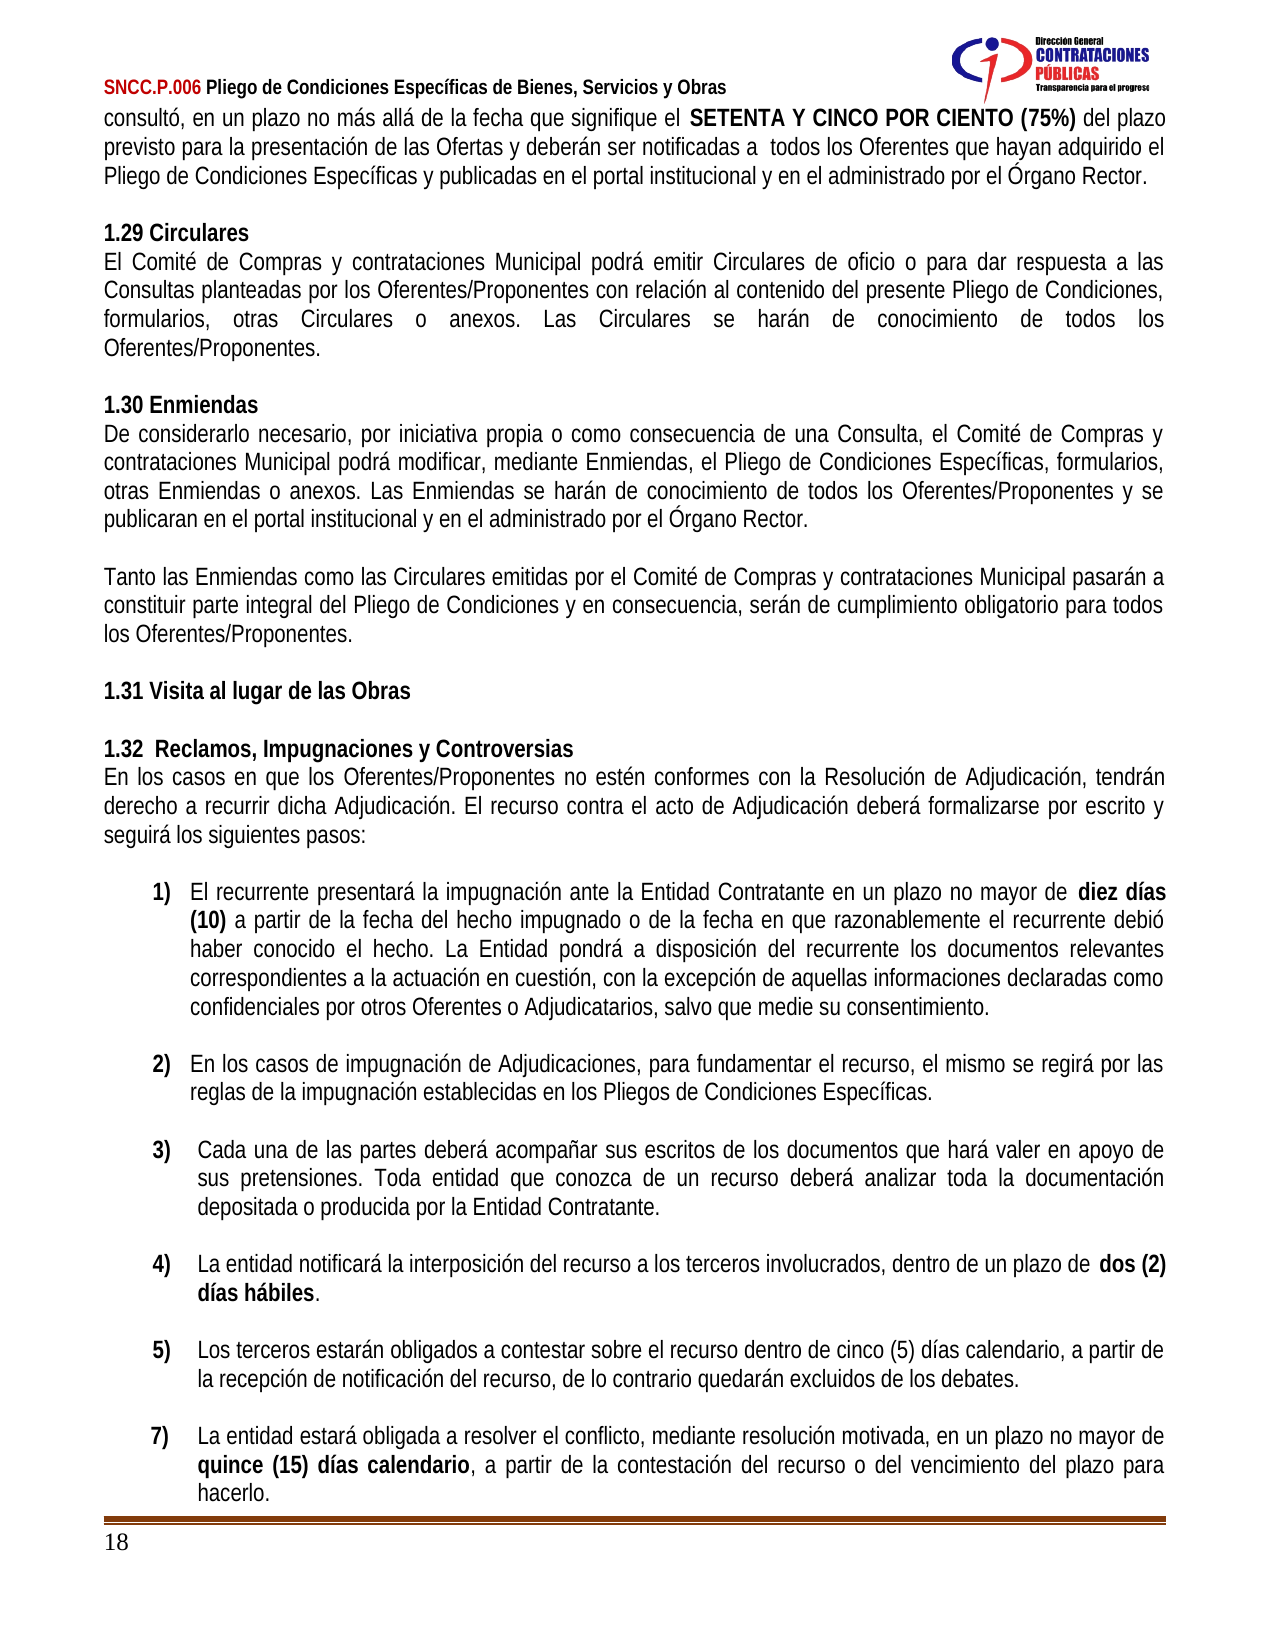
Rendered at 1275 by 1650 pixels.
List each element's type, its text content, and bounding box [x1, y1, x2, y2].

text En los casos en que los Oferentes/Proponentes no estén conformes con la Resolución de Adjudicación, tendrán derecho a recurrir dicha Adjudicación. El recurso contra el acto de Adjudicación deberá formalizarse por escrito y seguirá los siguientes pasos: [103, 762, 1166, 848]
picture [952, 37, 1150, 103]
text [103, 103, 1166, 189]
list El recurrente presentará la impugnación ante la Entidad Contratante en un plazo no mayor de diez días (10) a partir de la fecha del hecho impugnado o de la fecha en que razonablemente el recurrente debió haber conocido el hecho. La Entidad pondrá a disposición del recurrente los documentos relevantes correspondientes a la actuación en cuestión, con la excepción de aquellas informaciones declaradas como confidenciales por otros Oferentes o Adjudicatarios, salvo que medie su consentimiento. [152, 877, 1166, 1020]
list La entidad estará obligada a resolver el conflicto, mediante resolución motivada, en un plazo no mayor de quince (15) días calendario, a partir de la contestación del recurso o del vencimiento del plazo para hacerlo. [150, 1421, 1166, 1507]
text 3) Cada una de las partes deberá acompañar sus escritos de los documentos que hará valer en apoyo de sus pretensiones. Toda entidad que conozca de un recurso deberá analizar toda la documentación depositada o producida por la Entidad Contratante. [152, 1135, 1166, 1221]
text 4) La entidad notificará la interposición del recurso a los terceros involucrados, dentro de un plazo de dos (2) días hábiles. [152, 1249, 1166, 1307]
text Tanto las Enmiendas como las Circulares emitidas por el Comité de Compras y contrataciones Municipal pasarán a constituir parte integral del Pliego de Condiciones y en consecuencia, serán de cumplimiento obligatorio para todos los Oferentes/Proponentes. [103, 562, 1166, 648]
text 1.29 Circulares [103, 218, 1166, 247]
list En los casos de impugnación de Adjudicaciones, para fundamentar el recurso, el mismo se regirá por las reglas de la impugnación establecidas en los Pliegos de Condiciones Específicas. [152, 1049, 1166, 1106]
text 1.30 Enmiendas [103, 390, 1166, 418]
text De considerarlo necesario, por iniciativa propia o como consecuencia de una Consulta, el Comité de Compras y contrataciones Municipal podrá modificar, mediante Enmiendas, el Pliego de Condiciones Específicas, formularios, otras Enmiendas o anexos. Las Enmiendas se harán de conocimiento de todos los Oferentes/Proponentes y se publicaran en el portal institucional y en el administrado por el Órgano Rector. [103, 418, 1166, 533]
text 1.32 Reclamos, Impugnaciones y Controversias [103, 734, 1166, 762]
text 1.31 Visita al lugar de las Obras [103, 676, 1166, 705]
text 5) Los terceros estarán obligados a contestar sobre el recurso dentro de cinco (5) días calendario, a partir de la recepción de notificación del recurso, de lo contrario quedarán excluidos de los debates. [152, 1335, 1166, 1392]
text El Comité de Compras y contrataciones Municipal podrá emitir Circulares de oficio o para dar respuesta a las Consultas planteadas por los Oferentes/Proponentes con relación al contenido del presente Pliego de Condiciones, formularios, otras Circulares o anexos. Las Circulares se harán de conocimiento de todos los Oferentes/Proponentes. [103, 247, 1166, 361]
